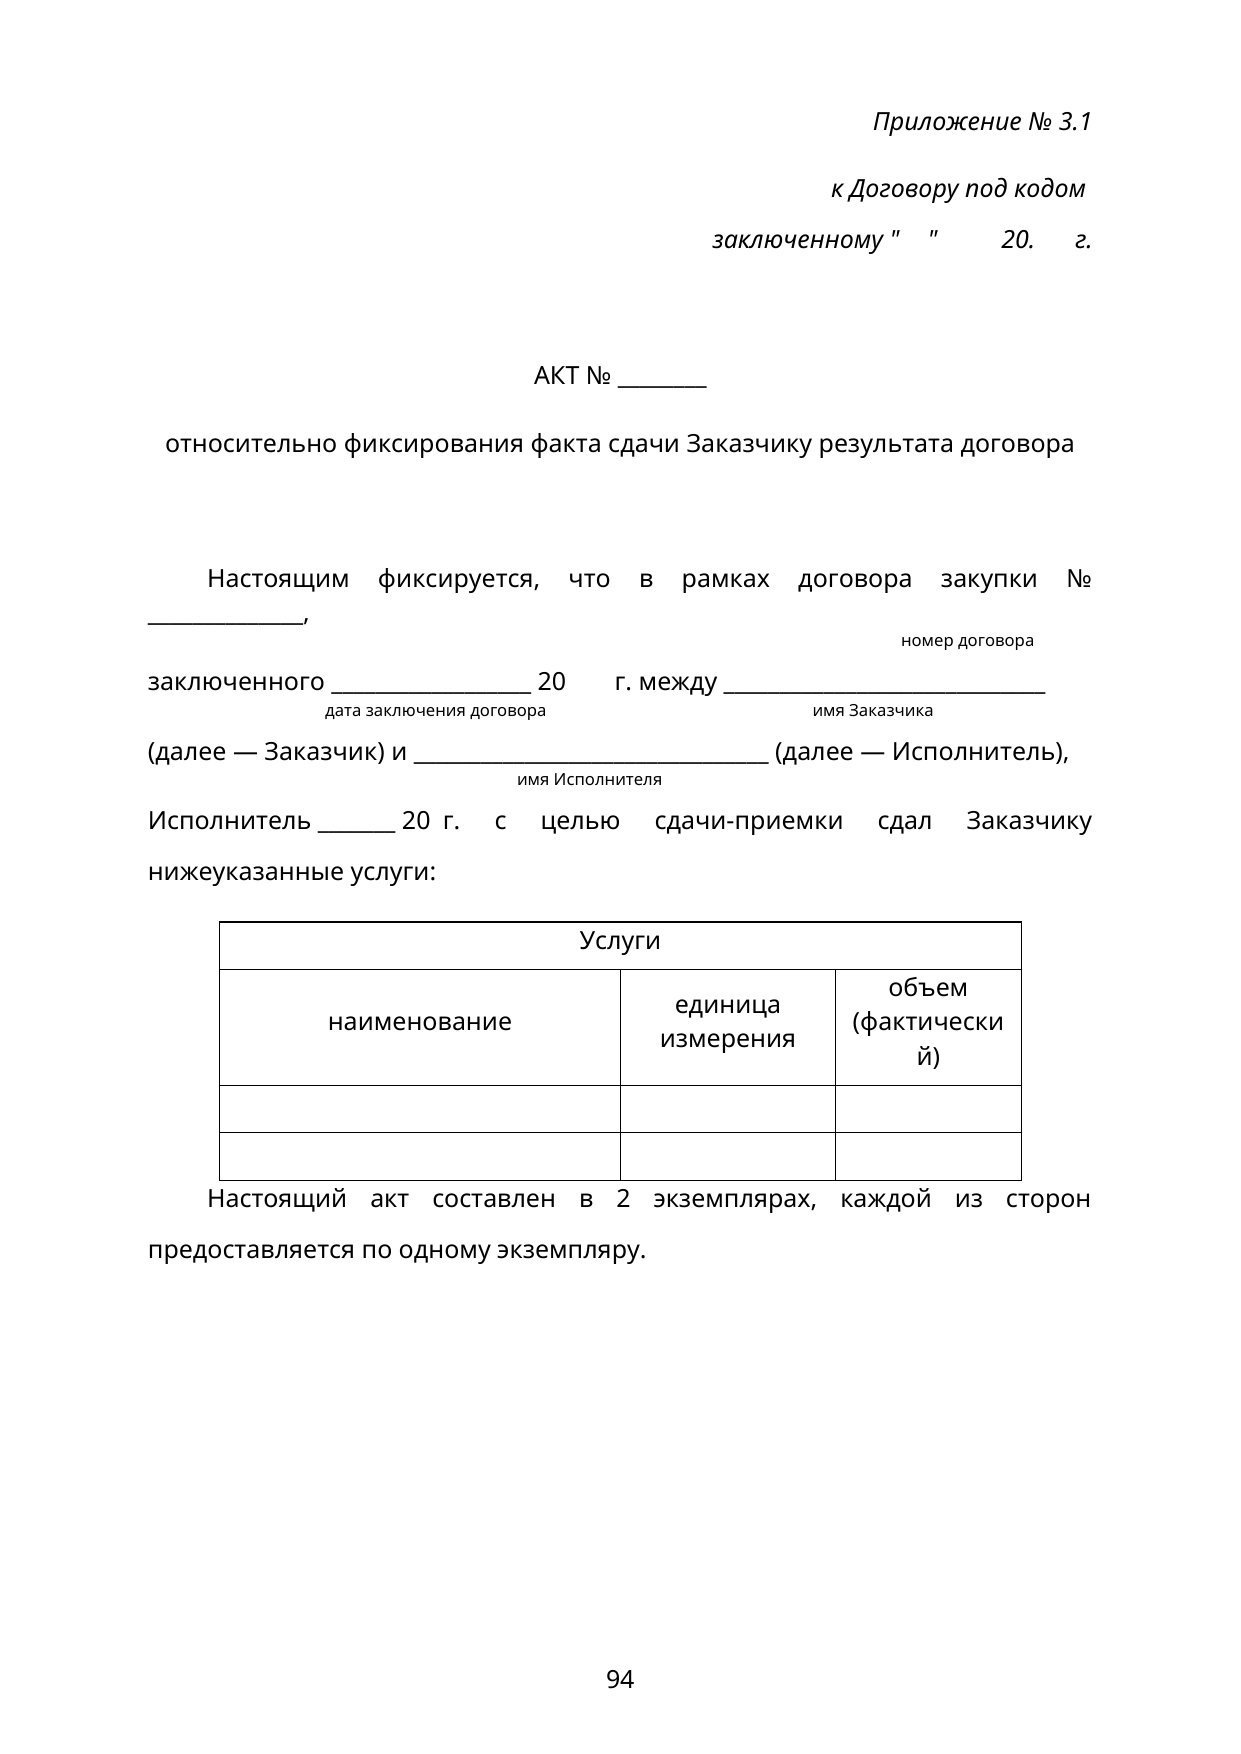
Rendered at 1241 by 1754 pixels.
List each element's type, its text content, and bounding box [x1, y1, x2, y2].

text относительно фиксирования факта сдачи Заказчику результата договора [148, 425, 1092, 459]
table_cell наименование [220, 970, 620, 1085]
text (далее — Заказчик) и ________________________________ (далее — Исполнитель), [148, 733, 1093, 767]
text Исполнитель _______ 20 г. с целью сдачи-приемки сдал Заказчику нижеуказанные услуги: [148, 803, 1092, 888]
text номер договора [901, 629, 1092, 652]
text к Договору под кодом заключенному " " 20. г. [148, 171, 1092, 256]
text заключенного __________________ 20 г. между _____________________________ [148, 664, 1092, 698]
table_cell [621, 1133, 835, 1180]
text Настоящим фиксируется, что в рамках договора закупки № ______________, [148, 561, 1092, 629]
table_cell [836, 1086, 1021, 1132]
text Приложение № 3.1 [148, 103, 1092, 137]
table_cell [836, 1133, 1021, 1180]
text АКТ № ________ [148, 358, 1092, 392]
text дата заключения договора имя Заказчика [325, 698, 1130, 721]
text Настоящий акт составлен в 2 экземплярах, каждой из сторон предоставляется по одному экземпляру. [148, 1181, 1092, 1266]
table_header Услуги [220, 923, 1021, 969]
table_cell [220, 1133, 620, 1180]
table_cell [621, 1086, 835, 1132]
text имя Исполнителя [517, 767, 1130, 790]
table_cell [220, 1086, 620, 1132]
table_cell единица измерения [621, 970, 835, 1085]
table_cell объем (фактический) [836, 970, 1021, 1085]
